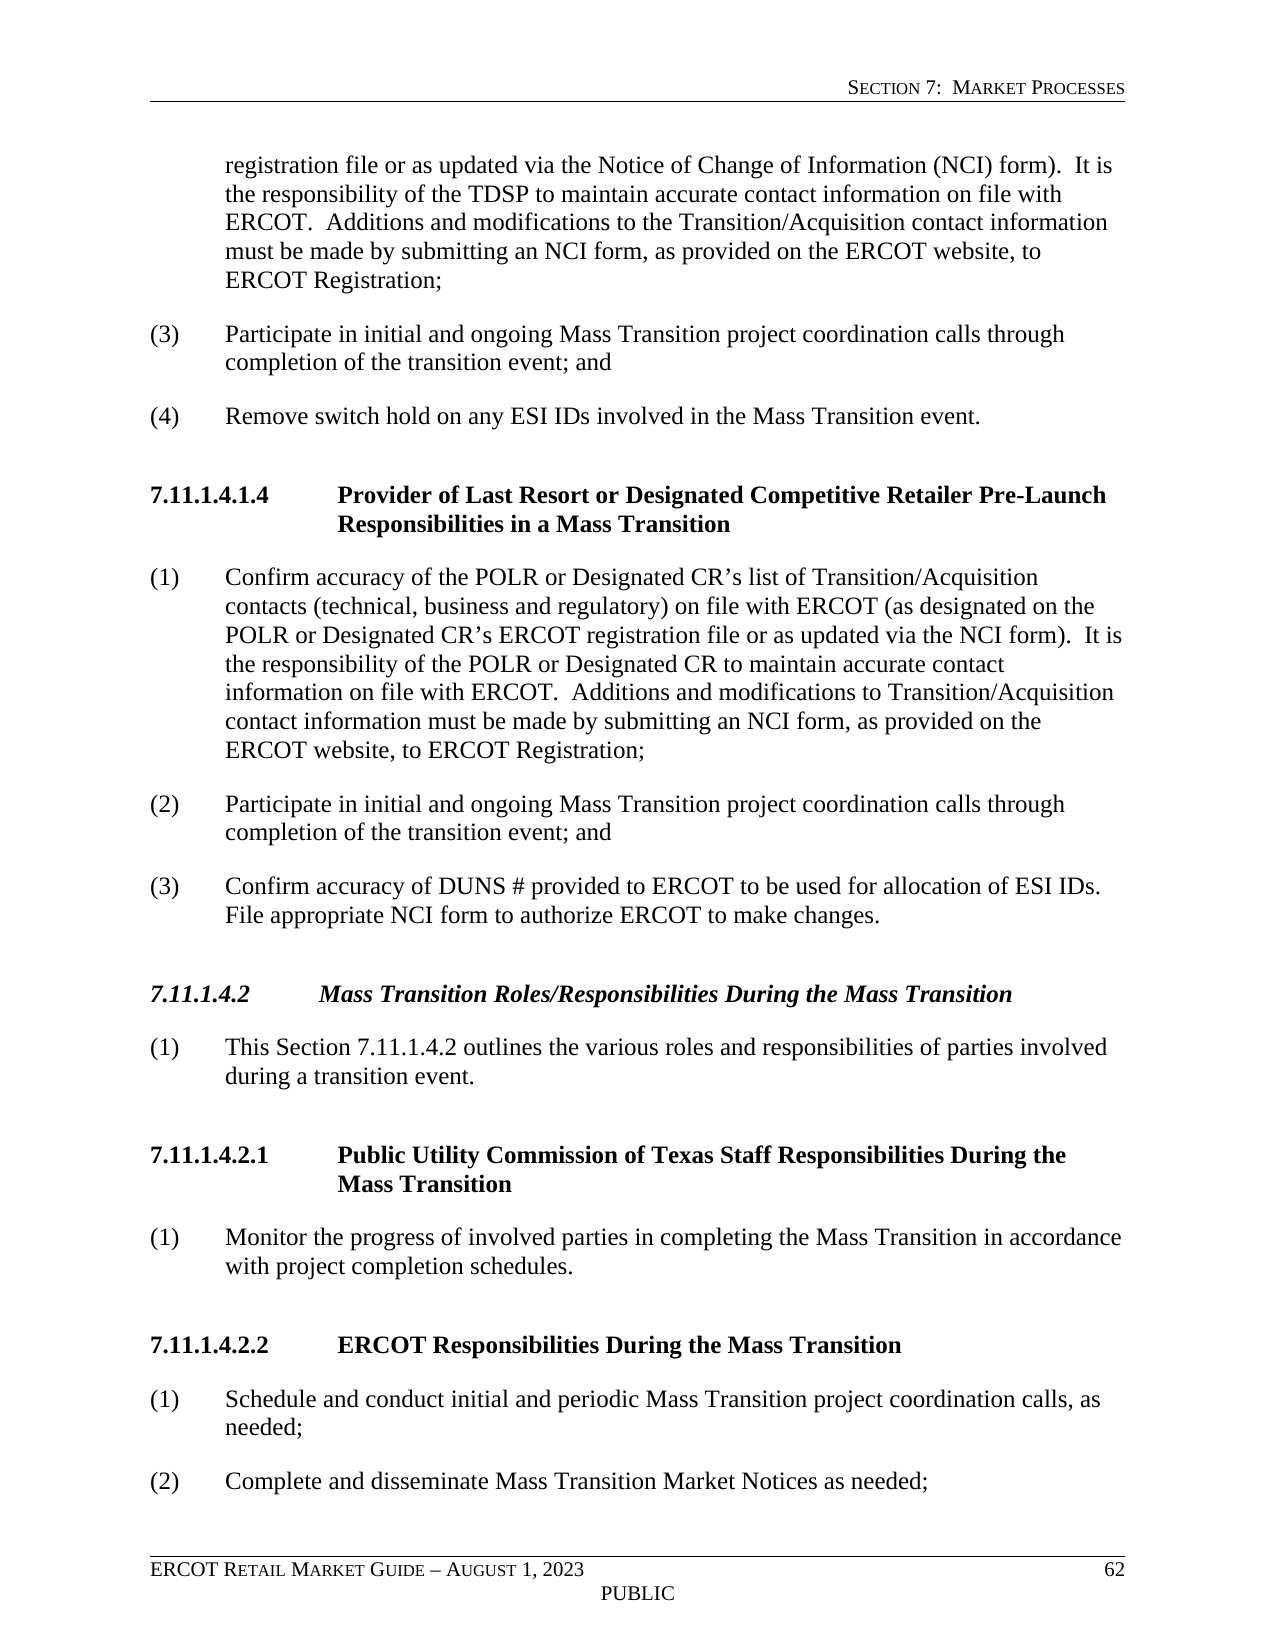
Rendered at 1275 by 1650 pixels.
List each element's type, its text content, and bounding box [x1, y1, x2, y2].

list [150, 150, 1125, 294]
text 7.11.1.4.2.1 Public Utility Commission of Texas Staff Responsibilities During the Mass Transition [150, 1140, 1125, 1197]
list (4) Remove switch hold on any ESI IDs involved in the Mass Transition event. [150, 401, 1125, 430]
text 7.11.1.4.2 Mass Transition Roles/Responsibilities During the Mass Transition [150, 979, 1125, 1007]
text (3) Confirm accuracy of DUNS # provided to ERCOT to be used for allocation of ESI IDs. File appropriate NCI form to authorize ERCOT to make changes. [150, 871, 1125, 929]
text (1) Confirm accuracy of the POLR or Designated CR’s list of Transition/Acquisition contacts (technical, business and regulatory) on file with ERCOT (as designated on the POLR or Designated CR’s ERCOT registration file or as updated via the NCI form). It is the responsibility of the POLR or Designated CR to maintain accurate contact information on file with ERCOT. Additions and modifications to Transition/Acquisition contact information must be made by submitting an NCI form, as provided on the ERCOT website, to ERCOT Registration; [150, 562, 1125, 764]
list (1) Schedule and conduct initial and periodic Mass Transition project coordination calls, as needed; [150, 1384, 1125, 1441]
list (2) Complete and disseminate Mass Transition Market Notices as needed; [150, 1466, 1125, 1495]
text (1) Monitor the progress of involved parties in completing the Mass Transition in accordance with project completion schedules. [150, 1222, 1125, 1280]
text (2) Participate in initial and ongoing Mass Transition project coordination calls through completion of the transition event; and [150, 789, 1125, 846]
text (1) This Section 7.11.1.4.2 outlines the various roles and responsibilities of parties involved during a transition event. [150, 1032, 1125, 1090]
text 7.11.1.4.1.4 Provider of Last Resort or Designated Competitive Retailer Pre-Launch Responsibilities in a Mass Transition [150, 480, 1125, 537]
list (3) Participate in initial and ongoing Mass Transition project coordination calls through completion of the transition event; and [150, 319, 1125, 376]
text 7.11.1.4.2.2 ERCOT Responsibilities During the Mass Transition [150, 1330, 1125, 1359]
